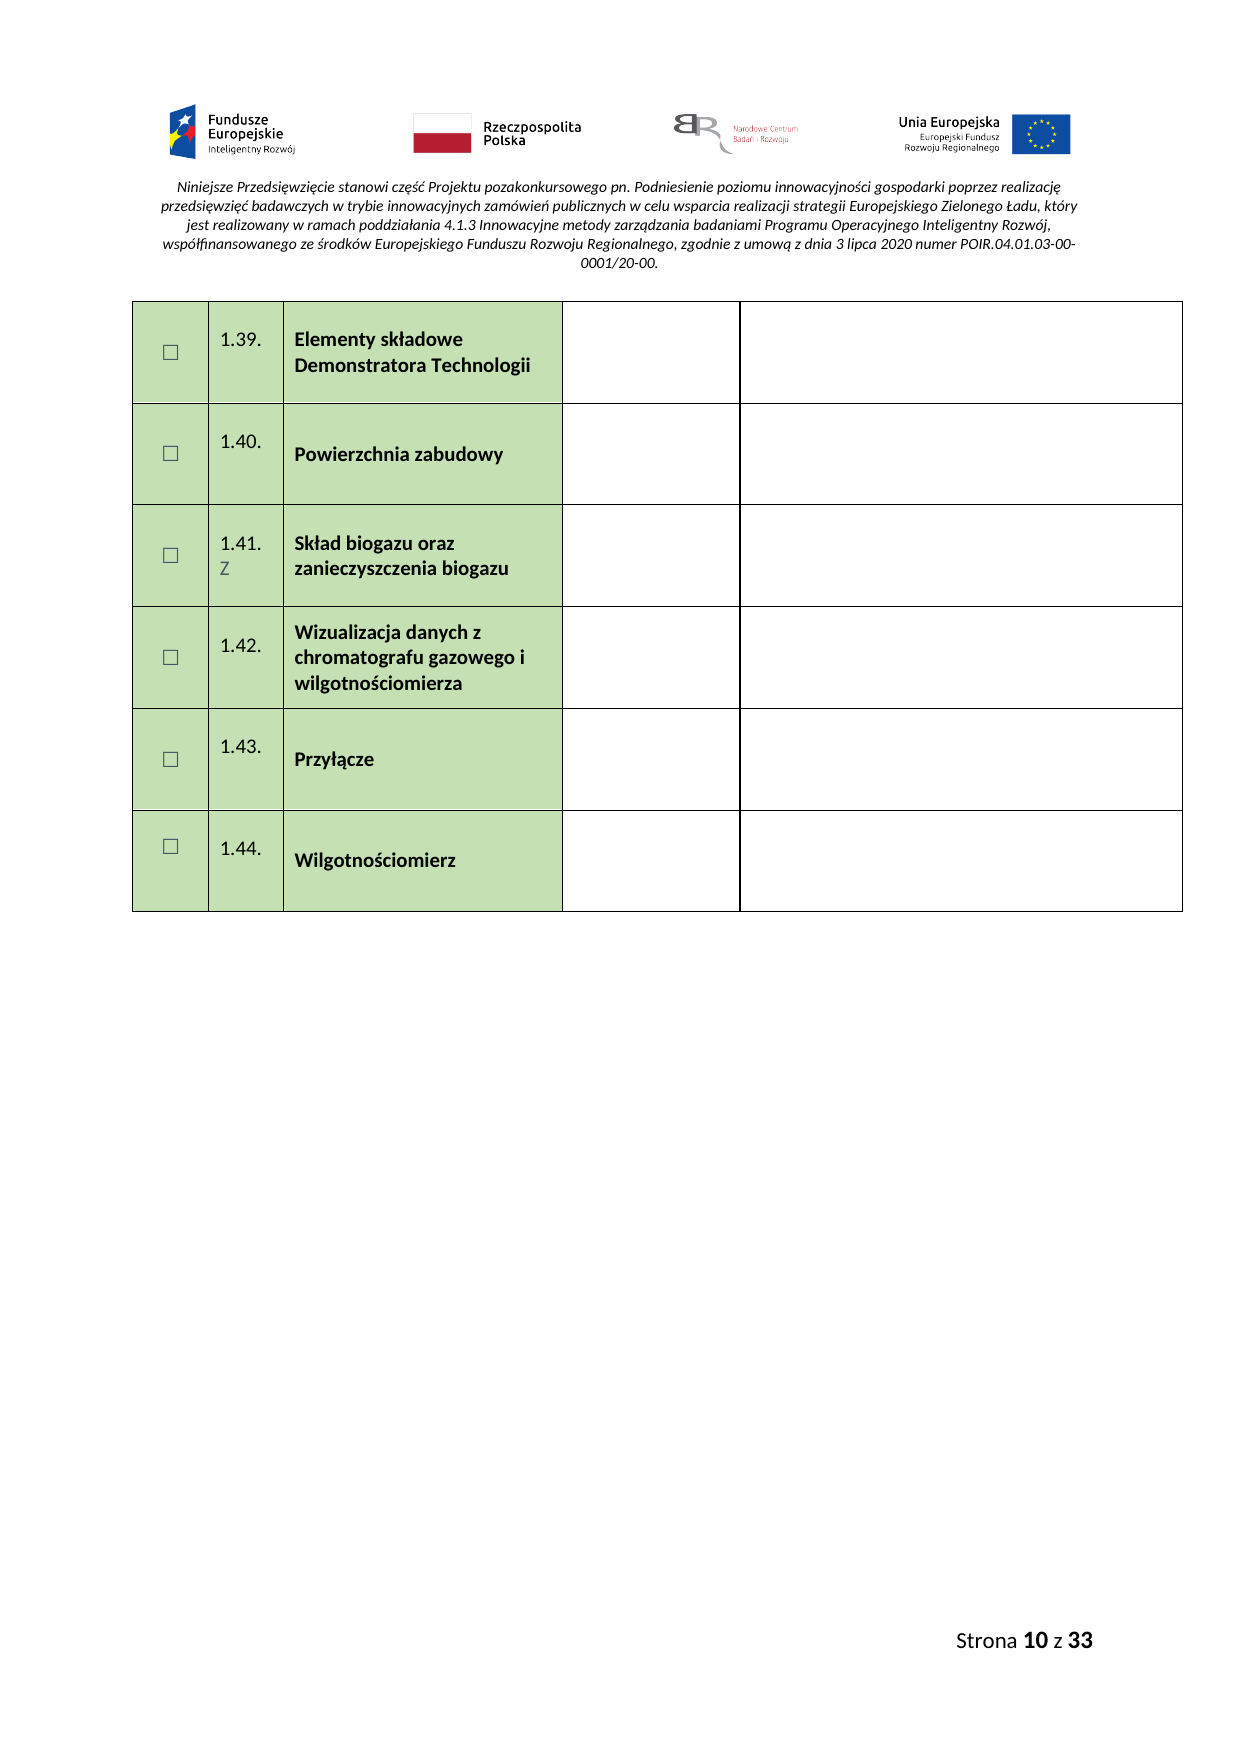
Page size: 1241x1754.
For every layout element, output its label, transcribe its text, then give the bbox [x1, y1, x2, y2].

table_cell [209, 709, 283, 809]
table_cell [741, 811, 1182, 911]
table_cell Z [209, 505, 283, 606]
table_cell Wilgotnościomierz [284, 811, 562, 911]
table_cell Skład biogazu oraz zanieczyszczenia biogazu [284, 505, 562, 606]
table_cell Elementy składowe Demonstratora Technologii [284, 302, 562, 402]
table_cell [209, 404, 283, 504]
table_cell [209, 811, 283, 911]
table_cell [741, 709, 1182, 809]
table_cell [741, 505, 1182, 606]
table_cell [563, 709, 739, 809]
table_cell [563, 811, 739, 911]
table_cell [741, 404, 1182, 504]
table_cell [741, 302, 1182, 402]
table_cell Powierzchnia zabudowy [284, 404, 562, 504]
table_cell ☐ [133, 811, 208, 911]
table_cell Wizualizacja danych z chromatografu gazowego i wilgotnościomierza [284, 607, 562, 708]
table_cell [563, 607, 739, 708]
table_cell [209, 607, 283, 708]
table_cell Przyłącze [284, 709, 562, 809]
table_cell [741, 607, 1182, 708]
table_cell [563, 505, 739, 606]
picture [169, 104, 1071, 159]
table_cell [209, 302, 283, 402]
table_cell [563, 404, 739, 504]
table_cell [563, 302, 739, 402]
